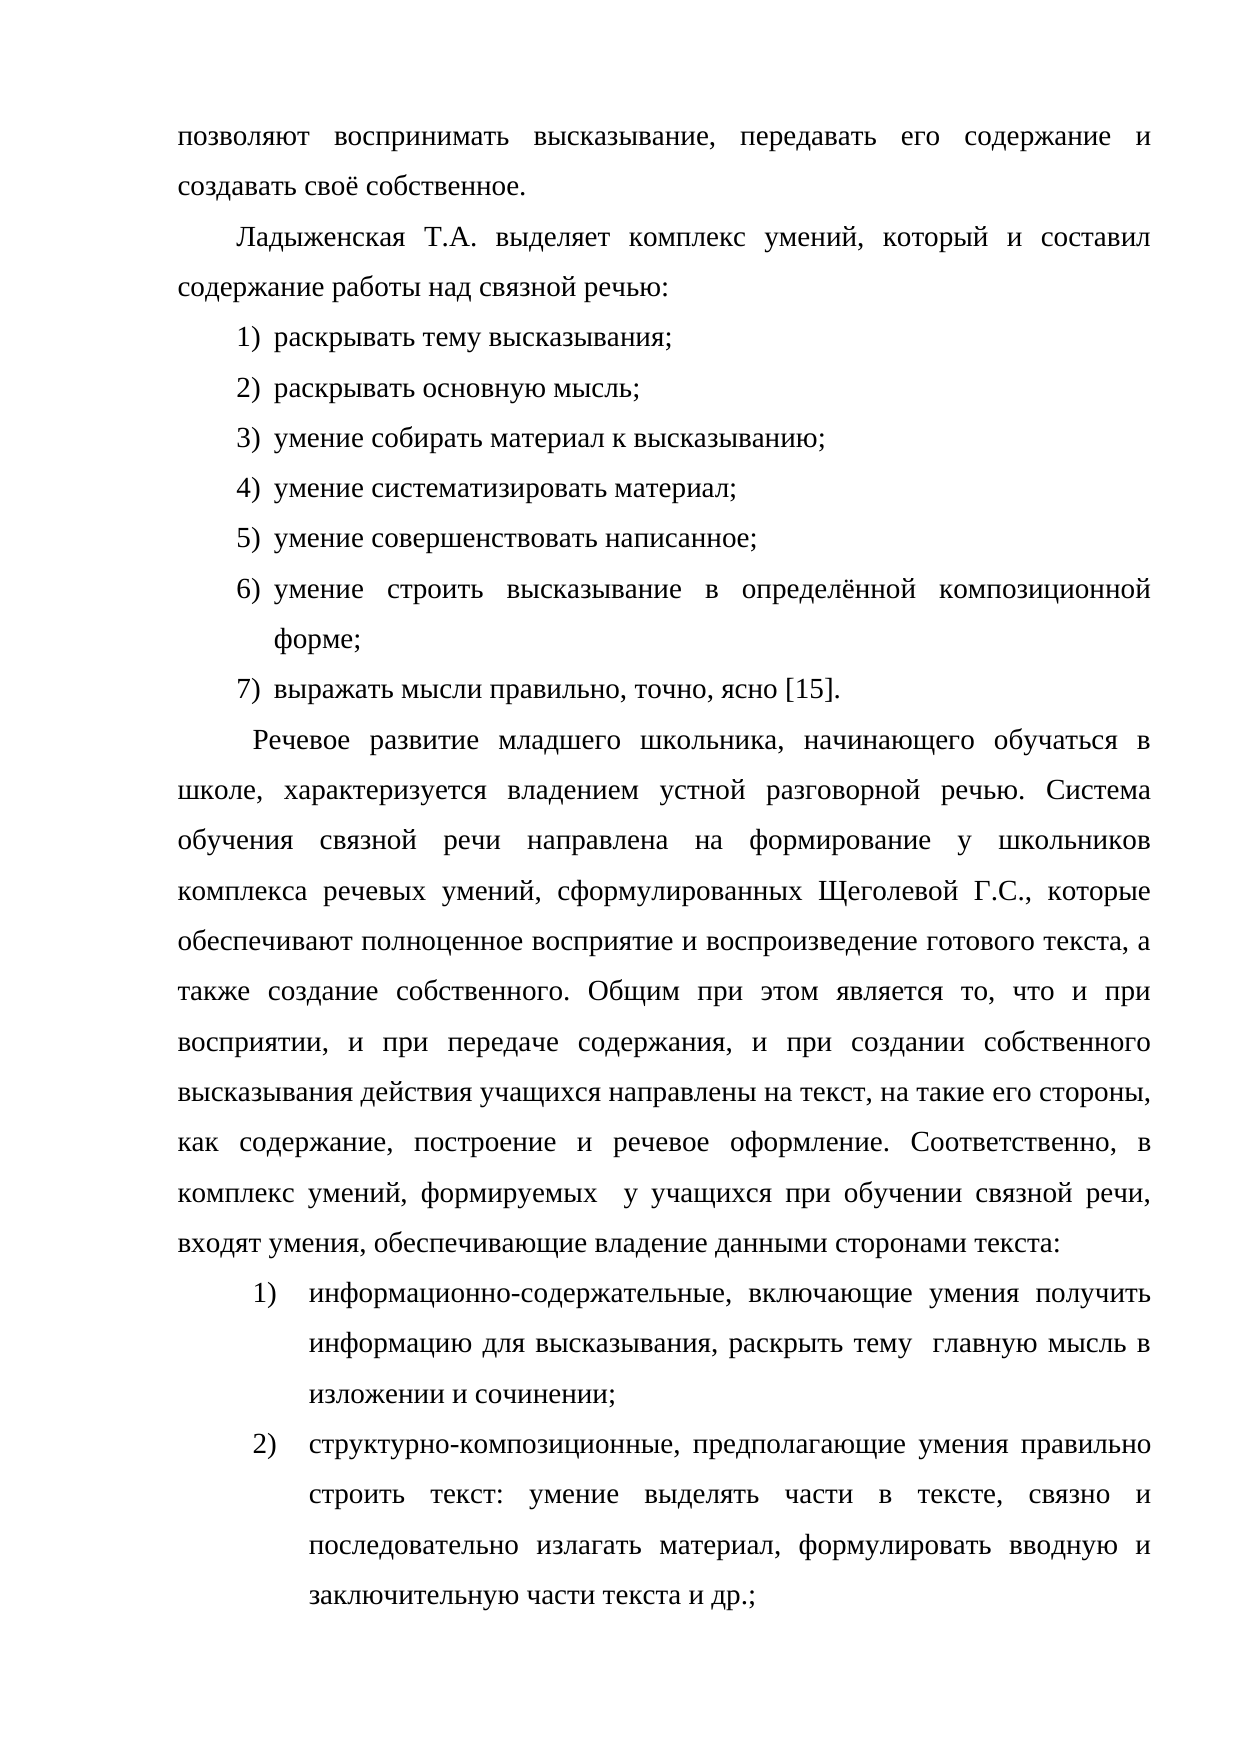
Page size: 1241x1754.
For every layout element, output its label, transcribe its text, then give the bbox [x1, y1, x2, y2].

list информационно-содержательные, включающие умения получить информацию для высказывания, раскрыть тему главную мысль в изложении и сочинении; [252, 1275, 1152, 1409]
list умение совершенствовать написанное; [236, 521, 1152, 554]
text Ладыженская Т.А. выделяет комплекс умений, который и составил содержание работы над связной речью: [177, 219, 1152, 303]
text Речевое развитие младшего школьника, начинающего обучаться в школе, характеризуется владением устной разговорной речью. Система обучения связной речи направлена на формирование у школьников комплекса речевых умений, сформулированных Щеголевой Г.С., которые обеспечивают полноценное восприятие и воспроизведение готового текста, а также создание собственного. Общим при этом является то, что и при восприятии, и при передаче содержания, и при создании собственного высказывания действия учащихся направлены на текст, на такие его стороны, как содержание, построение и речевое оформление. Соответственно, в комплекс умений, формируемых у учащихся при обучении связной речи, входят умения, обеспечивающие владение данными сторонами текста: [177, 722, 1152, 1258]
list умение строить высказывание в определённой композиционной форме; [236, 571, 1152, 655]
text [177, 118, 1152, 202]
list умение собирать материал к высказыванию; [236, 420, 1152, 453]
list выражать мысли правильно, точно, ясно [15]. [236, 672, 1152, 705]
list раскрывать основную мысль; [236, 370, 1152, 403]
list раскрывать тему высказывания; [236, 319, 1152, 353]
list умение систематизировать материал; [236, 470, 1152, 504]
list структурно-композиционные, предполагающие умения правильно строить текст: умение выделять части в тексте, связно и последовательно излагать материал, формулировать вводную и заключительную части текста и др.; [252, 1426, 1152, 1611]
